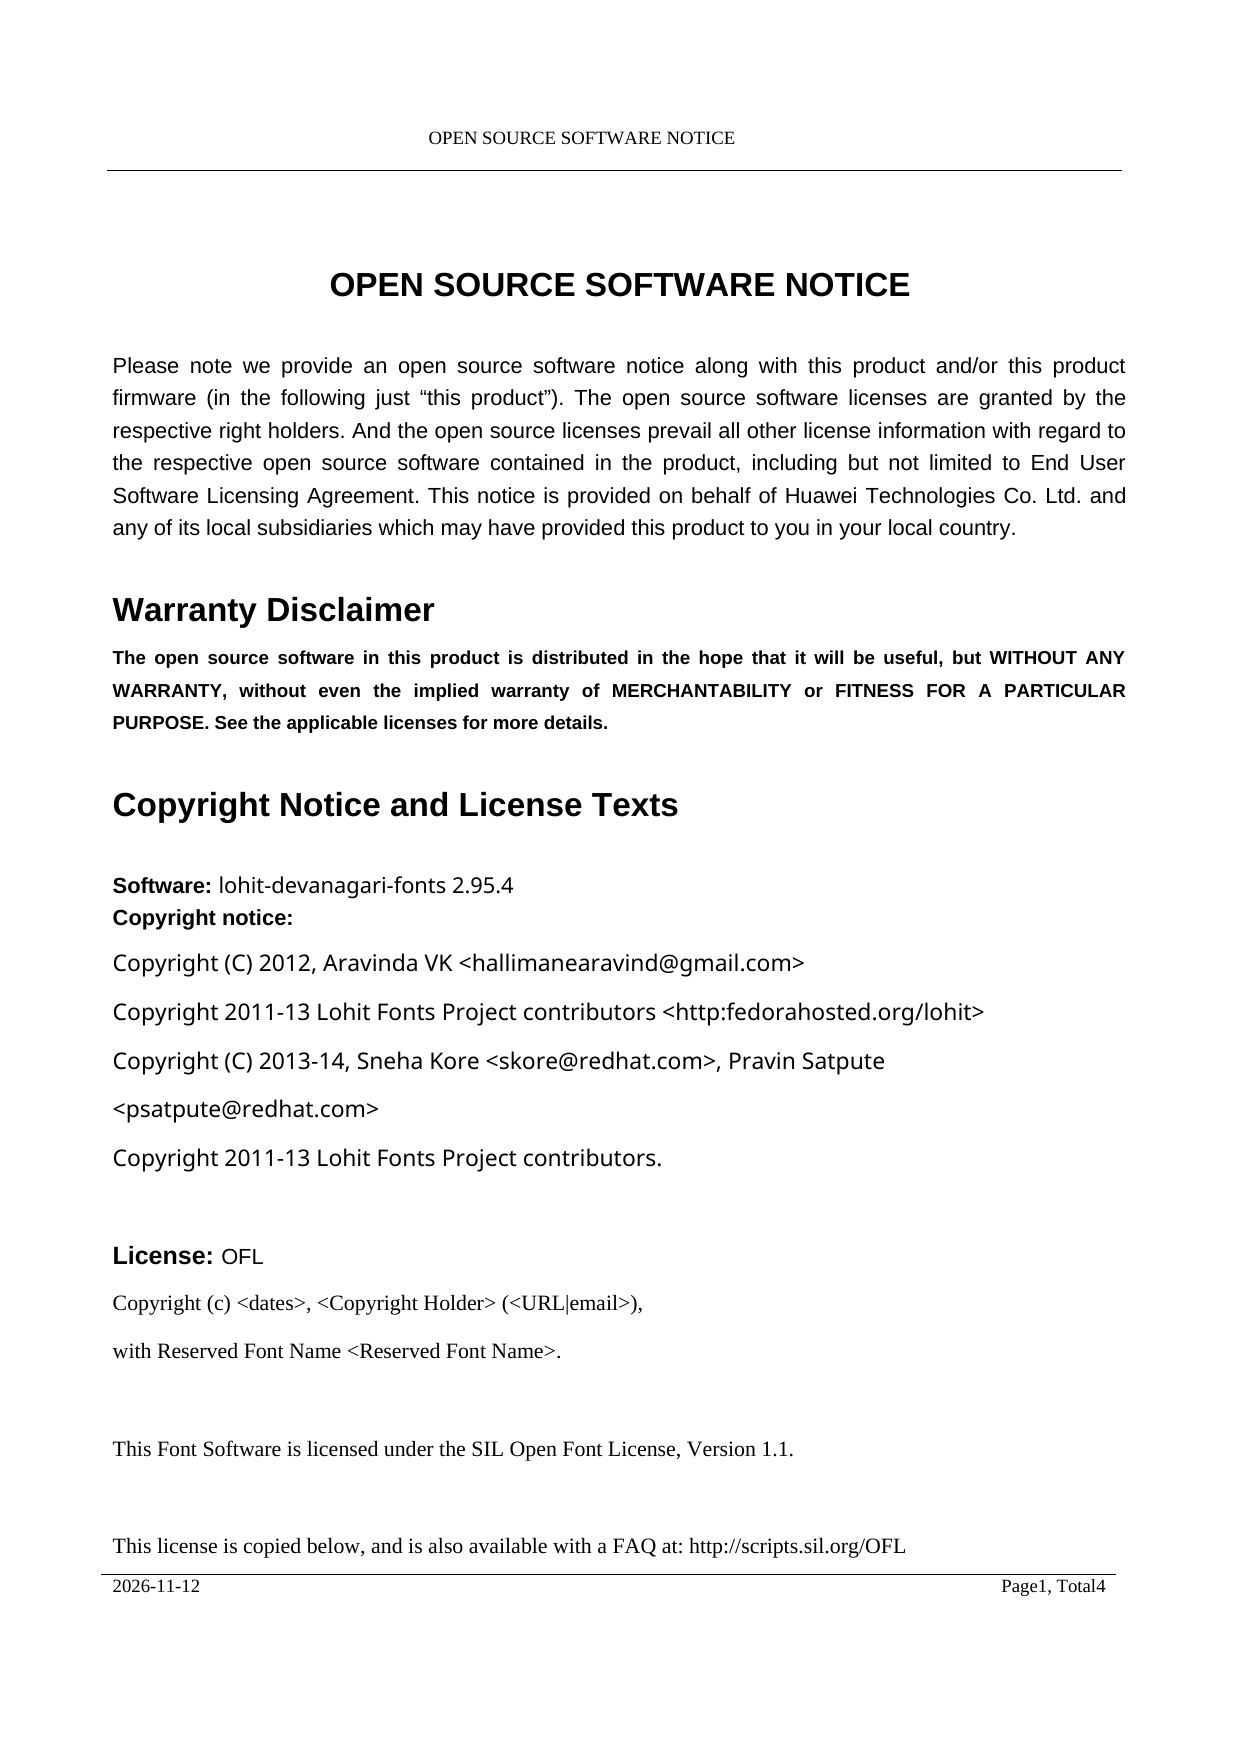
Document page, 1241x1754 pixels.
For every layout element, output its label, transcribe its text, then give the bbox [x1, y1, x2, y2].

text The open source software in this product is distributed in the hope that it will be useful, but WITHOUT ANY WARRANTY, without even the implied warranty of MERCHANTABILITY or FITNESS FOR A PARTICULAR PURPOSE. See the applicable licenses for more details. [112, 641, 1128, 739]
text License: OFL [112, 1239, 1128, 1272]
text Copyright notice: [112, 901, 1128, 934]
text Warranty Disclaimer [112, 576, 1128, 641]
text Software: lohit-devanagari-fonts 2.95.4 [112, 869, 1128, 901]
text Copyright (C) 2012, Aravinda VK <hallimanearavind@gmail.com> Copyright 2011-13 Lohit Fonts Project contributors <http:fedorahosted.org/lohit> Copyright (C) 2013-14, Sneha Kore <skore@redhat.com>, Pravin Satpute <psatpute@redhat.com> Copyright 2011-13 Lohit Fonts Project contributors. [112, 947, 1128, 1223]
text OPEN SOURCE SOFTWARE NOTICE [112, 251, 1128, 316]
text Please note we provide an open source software notice along with this product and/or this product firmware (in the following just “this product”). The open source software licenses are granted by the respective right holders. And the open source licenses prevail all other license information with regard to the respective open source software contained in the product, including but not limited to End User Software Licensing Agreement. This notice is provided on behalf of Huawei Technologies Co. Ltd. and any of its local subsidiaries which may have provided this product to you in your local country. [112, 349, 1128, 544]
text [112, 1286, 1128, 1562]
text Copyright Notice and License Texts [112, 771, 1128, 836]
